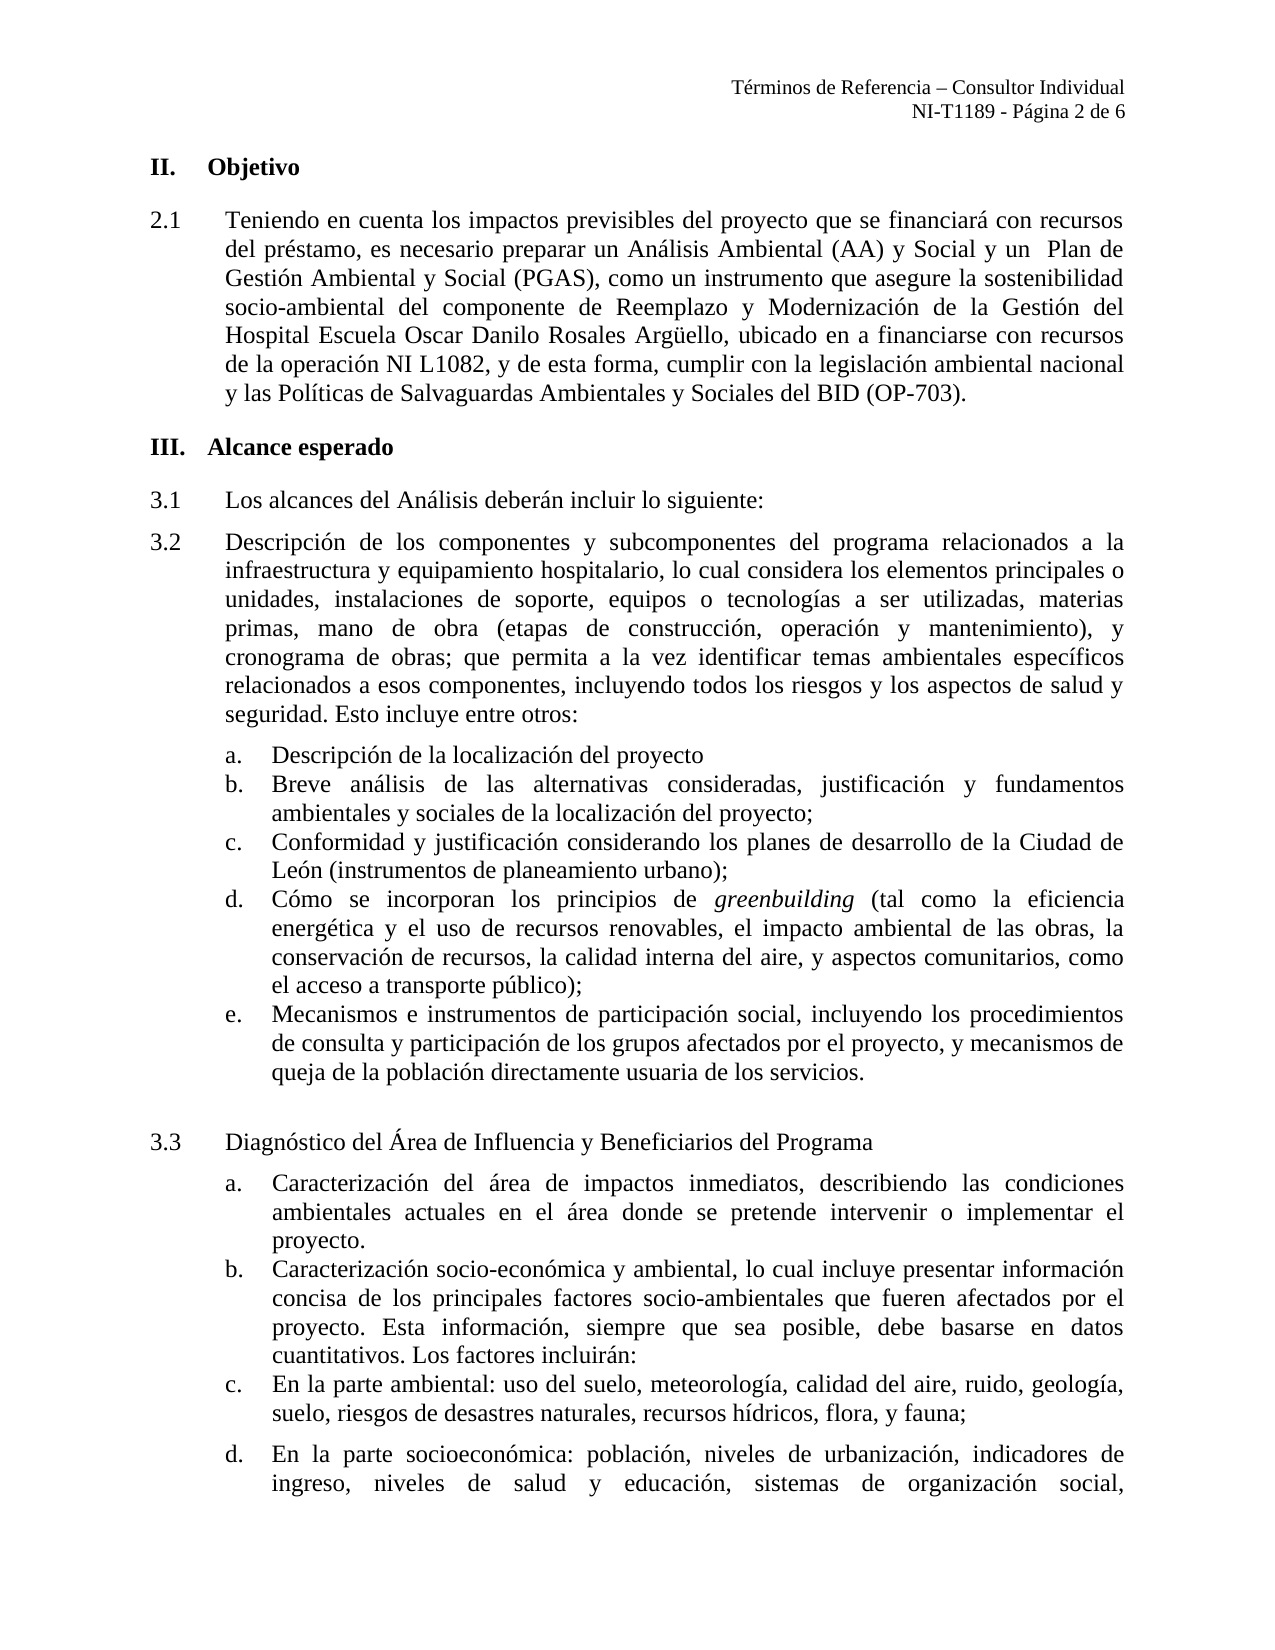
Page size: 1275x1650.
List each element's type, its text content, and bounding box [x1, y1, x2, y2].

list Caracterización socio-económica y ambiental, lo cual incluye presentar información concisa de los principales factores socio-ambientales que fueren afectados por el proyecto. Esta información, siempre que sea posible, debe basarse en datos cuantitativos. Los factores incluirán: [225, 1254, 1125, 1369]
list Caracterización del área de impactos inmediatos, describiendo las condiciones ambientales actuales en el área donde se pretende intervenir o implementar el proyecto. [225, 1168, 1125, 1254]
list Mecanismos e instrumentos de participación social, incluyendo los procedimientos de consulta y participación de los grupos afectados por el proyecto, y mecanismos de queja de la población directamente usuaria de los servicios. [225, 999, 1125, 1086]
list Descripción de los componentes y subcomponentes del programa relacionados a la infraestructura y equipamiento hospitalario, lo cual considera los elementos principales o unidades, instalaciones de soporte, equipos o tecnologías a ser utilizadas, materias primas, mano de obra (etapas de construcción, operación y mantenimiento), y cronograma de obras; que permita a la vez identificar temas ambientales específicos relacionados a esos componentes, incluyendo todos los riesgos y los aspectos de salud y seguridad. Esto incluye entre otros: [150, 527, 1125, 728]
list Conformidad y justificación considerando los planes de desarrollo de la Ciudad de León (instrumentos de planeamiento urbano); [225, 827, 1125, 884]
list En la parte ambiental: uso del suelo, meteorología, calidad del aire, ruido, geología, suelo, riesgos de desastres naturales, recursos hídricos, flora, y fauna; [225, 1369, 1125, 1427]
list Los alcances del Análisis deberán incluir lo siguiente: [150, 486, 1125, 514]
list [225, 1439, 1125, 1497]
list Teniendo en cuenta los impactos previsibles del proyecto que se financiará con recursos del préstamo, es necesario preparar un Análisis Ambiental (AA) y Social y un Plan de Gestión Ambiental y Social (PGAS), como un instrumento que asegure la sostenibilidad socio-ambiental del componente de Reemplazo y Modernización de la Gestión del Hospital Escuela Oscar Danilo Rosales Argüello, ubicado en a financiarse con recursos de la operación NI L1082, y de esta forma, cumplir con la legislación ambiental nacional y las Políticas de Salvaguardas Ambientales y Sociales del BID (OP-703). [150, 206, 1125, 407]
list Alcance esperado [150, 432, 1125, 461]
list Cómo se incorporan los principios de greenbuilding (tal como la eficiencia energética y el uso de recursos renovables, el impacto ambiental de las obras, la conservación de recursos, la calidad interna del aire, y aspectos comunitarios, como el acceso a transporte público); [225, 884, 1125, 999]
list Descripción de la localización del proyecto [225, 741, 1125, 769]
list Breve análisis de las alternativas consideradas, justificación y fundamentos ambientales y sociales de la localización del proyecto; [225, 769, 1125, 827]
list Diagnóstico del Área de Influencia y Beneficiarios del Programa [150, 1127, 1125, 1156]
list Objetivo [150, 152, 1125, 181]
